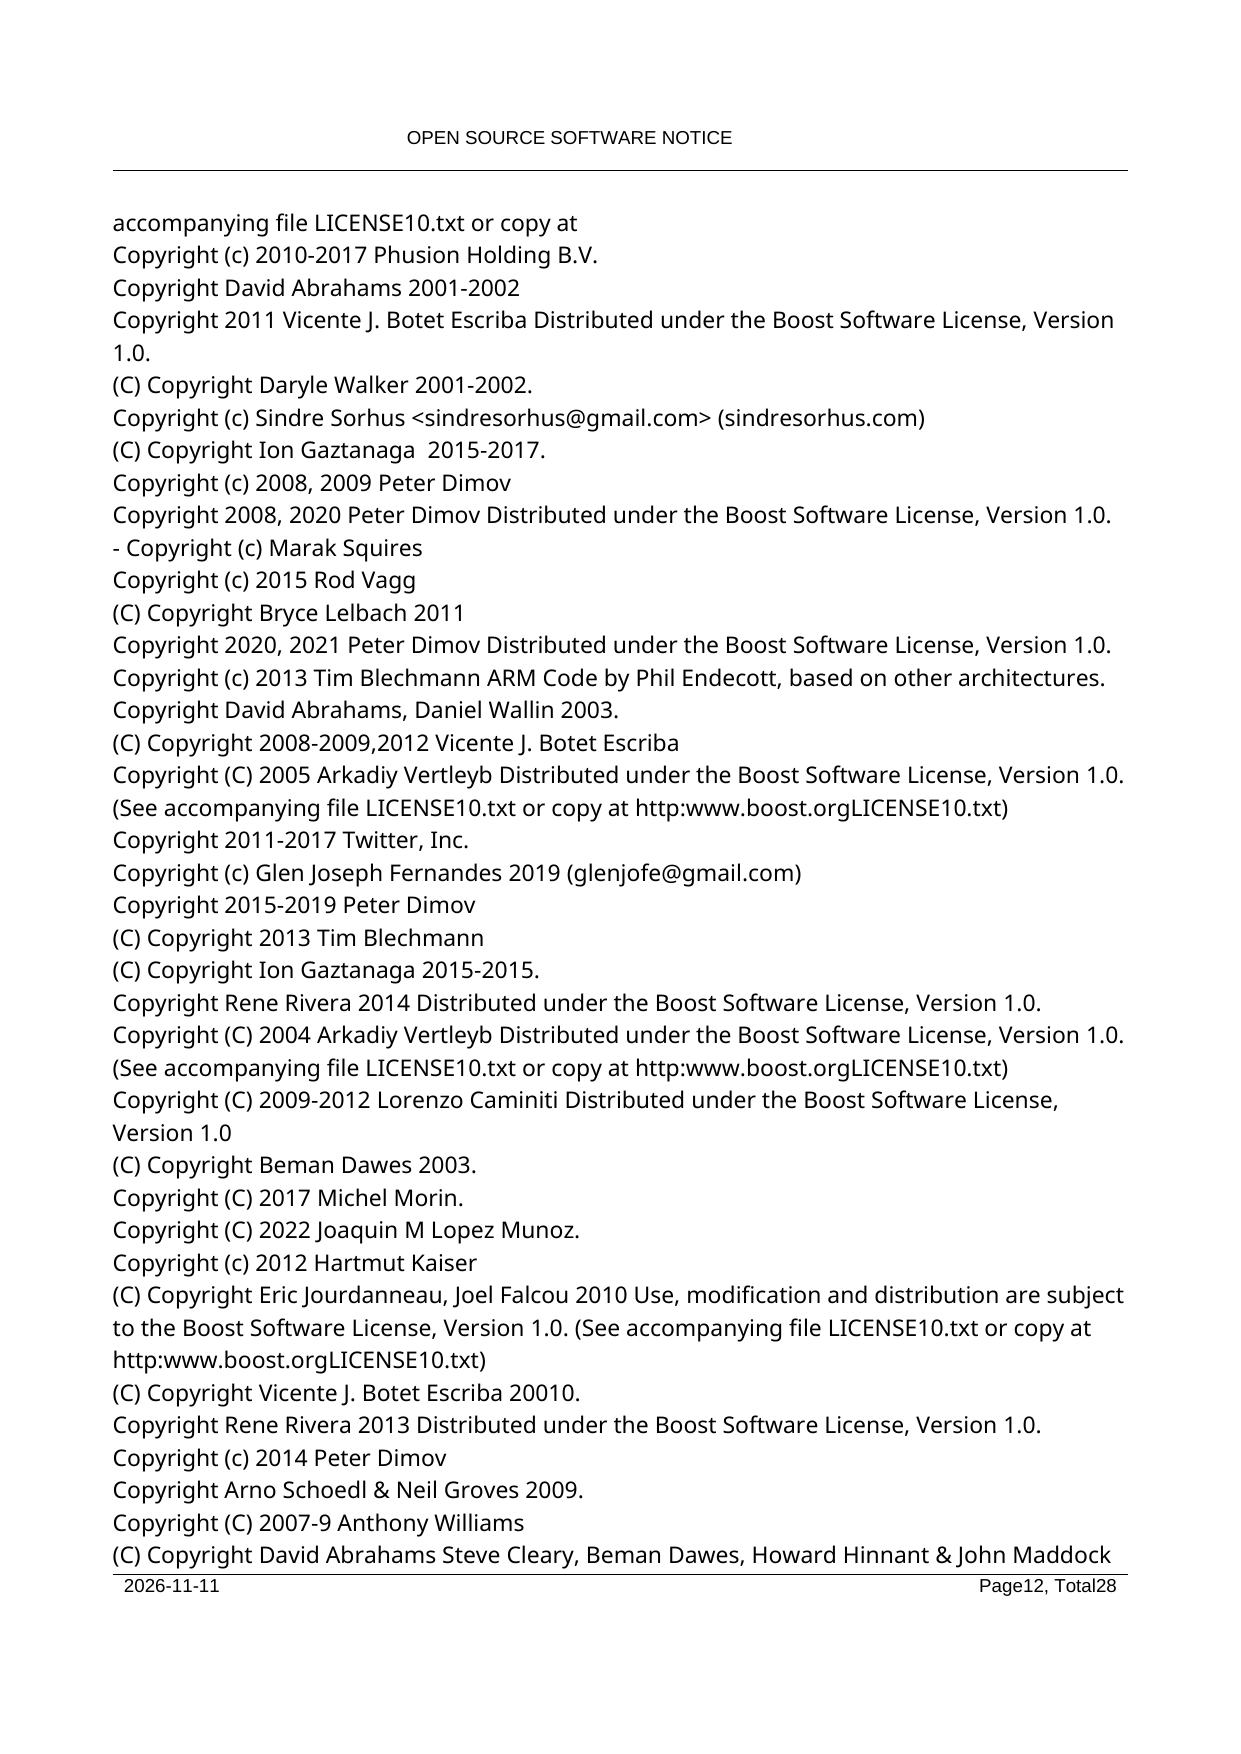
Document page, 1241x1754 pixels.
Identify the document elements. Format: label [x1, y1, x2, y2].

text [112, 206, 1128, 1571]
